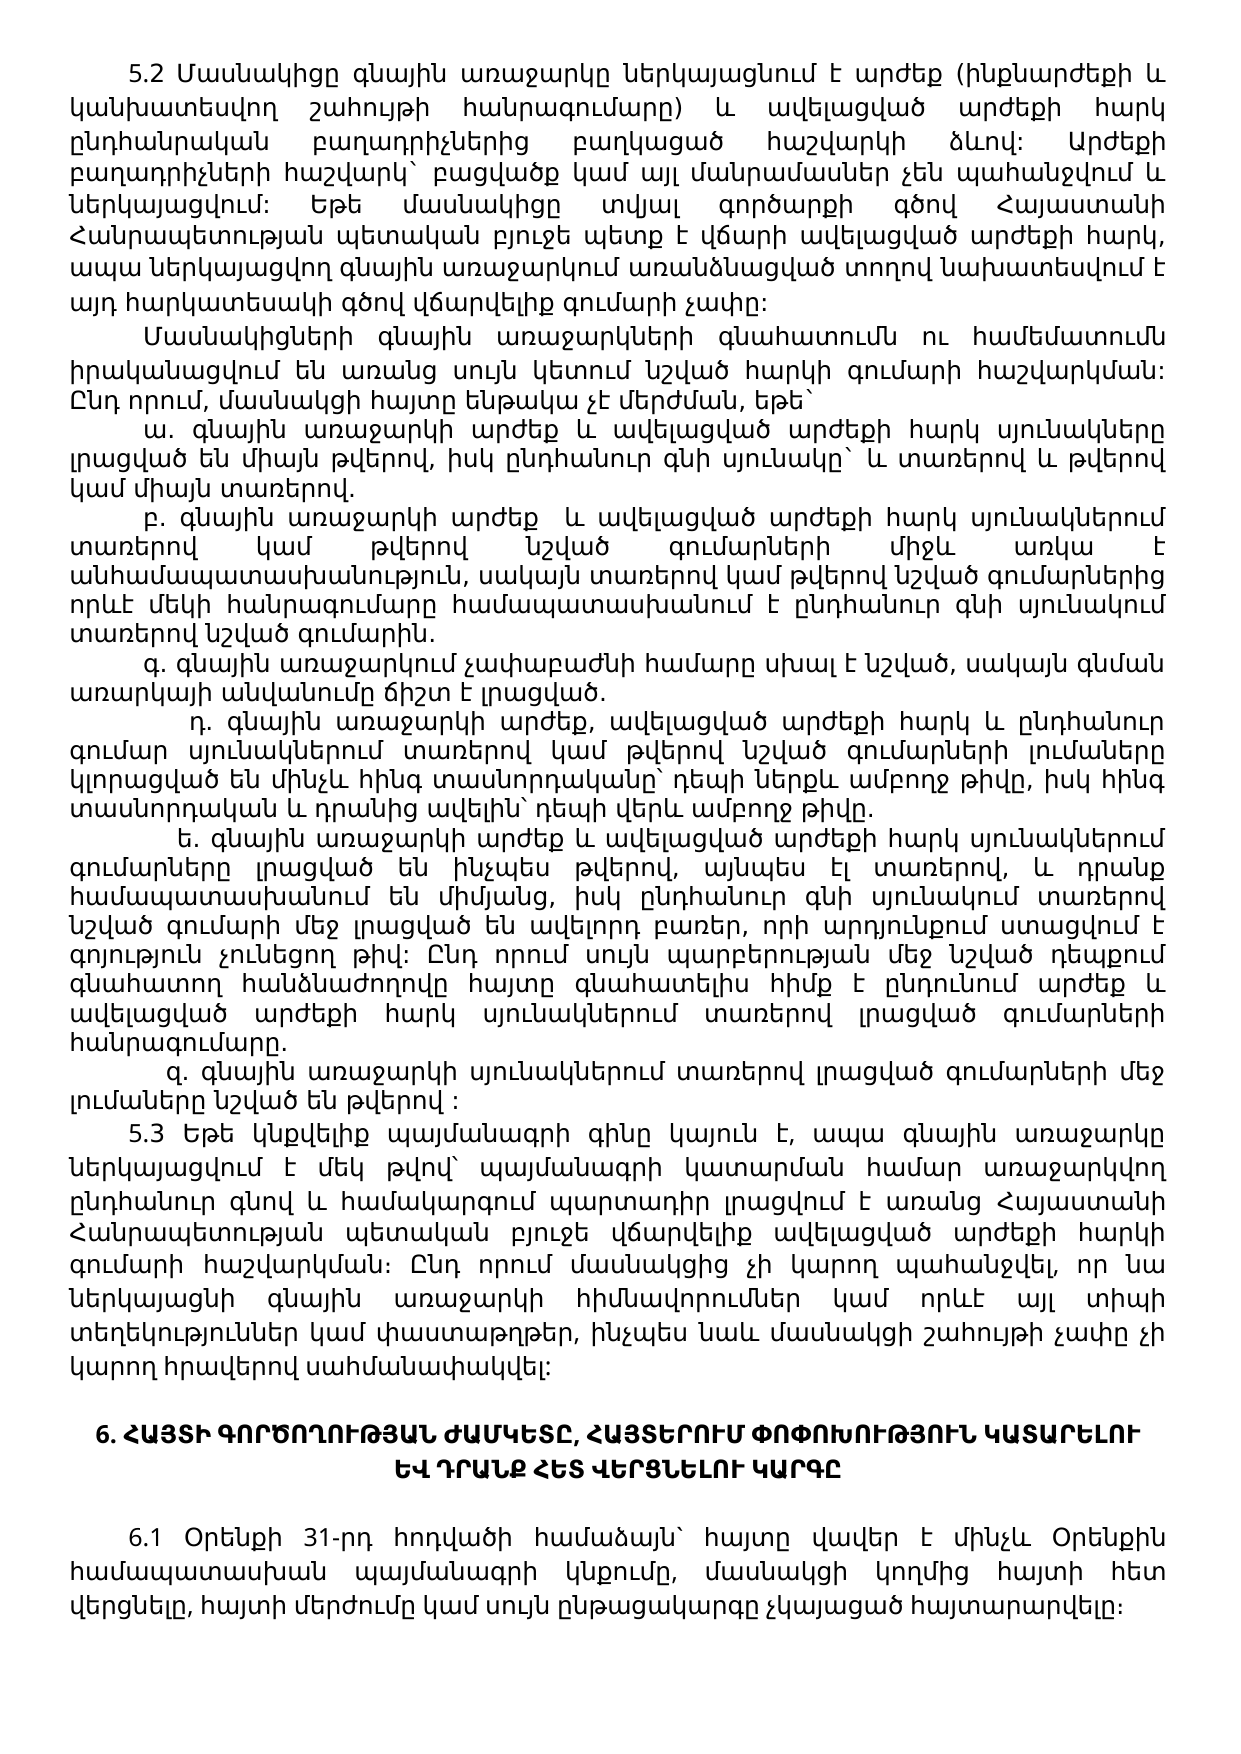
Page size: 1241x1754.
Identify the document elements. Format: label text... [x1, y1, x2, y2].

text 6. ՀԱՅՏԻ ԳՈՐԾՈՂՈՒԹՅԱՆ ԺԱՄԿԵՏԸ, ՀԱՅՏԵՐՈՒՄ ՓՈՓՈԽՈՒԹՅՈՒՆ ԿԱՏԱՐԵԼՈՒ [69, 1417, 1167, 1451]
text գ. գնային առաջարկում չափաբաժնի համարը սխալ է նշված, սակայն գնման առարկայի անվանումը ճիշտ է լրացված. [69, 649, 1167, 707]
text դ. գնային առաջարկի արժեք, ավելացված արժեքի հարկ և ընդհանուր գումար սյունակներում տառերով կամ թվերով նշված գումարների լումաները կլորացված են մինչև հինգ տասնորդականը՝ դեպի ներքև ամբողջ թիվը, իսկ հինգ տասնորդական և դրանից ավելին՝ դեպի վերև ամբողջ թիվը. [69, 707, 1167, 824]
text 6.1 Օրենքի 31-րդ հոդվածի համաձայն` հայտը վավեր է մինչև Օրենքին համապատասխան պայմանագրի կնքումը, մասնակցի կողմից հայտի հետ վերցնելը, հայտի մերժումը կամ սույն ընթացակարգը չկայացած հայտարարվելը։ [69, 1519, 1167, 1622]
text ա. գնային առաջարկի արժեք և ավելացված արժեքի հարկ սյունակները լրացված են միայն թվերով, իսկ ընդհանուր գնի սյունակը` և տառերով և թվերով կամ միայն տառերով. [69, 416, 1167, 503]
text 5.2 Մասնակիցը գնային առաջարկը ներկայացնում է արժեք (ինքնարժեքի և կանխատեսվող շահույթի հանրագումարը) և ավելացված արժեքի հարկ ընդհանրական բաղադրիչներից բաղկացած հաշվարկի ձևով: Արժեքի բաղադրիչների հաշվարկ` բացվածք կամ այլ մանրամասներ չեն պահանջվում և ներկայացվում: Եթե մասնակիցը տվյալ գործարքի գծով Հայաստանի Հանրապետության պետական բյուջե պետք է վճարի ավելացված արժեքի հարկ, ապա ներկայացվող գնային առաջարկում առանձնացված տողով նախատեսվում է այդ հարկատեսակի գծով վճարվելիք գումարի չափը: [69, 56, 1167, 318]
text բ. գնային առաջարկի արժեք և ավելացված արժեքի հարկ սյունակներում տառերով կամ թվերով նշված գումարների միջև առկա է անհամապատասխանություն, սակայն տառերով կամ թվերով նշված գումարներից որևէ մեկի հանրագումարը համապատասխանում է ընդհանուր գնի սյունակում տառերով նշված գումարին. [69, 503, 1167, 649]
text Մասնակիցների գնային առաջարկների գնահատումն ու համեմատումն իրականացվում են առանց սույն կետում նշված հարկի գումարի հաշվարկման: Ընդ որում, մասնակցի հայտը ենթակա չէ մերժման, եթե` [69, 318, 1167, 416]
text ե. գնային առաջարկի արժեք և ավելացված արժեքի հարկ սյունակներում գումարները լրացված են ինչպես թվերով, այնպես էլ տառերով, և դրանք համապատասխանում են միմյանց, իսկ ընդհանուր գնի սյունակում տառերով նշված գումարի մեջ լրացված են ավելորդ բառեր, որի արդյունքում ստացվում է գոյություն չունեցող թիվ: Ընդ որում սույն պարբերության մեջ նշված դեպքում գնահատող հանձնաժողովը հայտը գնահատելիս հիմք է ընդունում արժեք և ավելացված արժեքի հարկ սյունակներում տառերով լրացված գումարների հանրագումարը. [69, 824, 1167, 1057]
text զ. գնային առաջարկի սյունակներում տառերով լրացված գումարների մեջ լումաները նշված են թվերով : [69, 1057, 1167, 1116]
text 5.3 Եթե կնքվելիք պայմանագրի գինը կայուն է, ապա գնային առաջարկը ներկայացվում է մեկ թվով՝ պայմանագրի կատարման համար առաջարկվող ընդհանուր գնով և համակարգում պարտադիր լրացվում է առանց Հայաստանի Հանրապետության պետական բյուջե վճարվելիք ավելացված արժեքի հարկի գումարի հաշվարկման։ Ընդ որում մասնակցից չի կարող պահանջվել, որ նա ներկայացնի գնային առաջարկի հիմնավորումներ կամ որևէ այլ տիպի տեղեկություններ կամ փաստաթղթեր, ինչպես նաև մասնակցի շահույթի չափը չի կարող հրավերով սահմանափակվել: [69, 1116, 1167, 1383]
text ԵՎ ԴՐԱՆՔ ՀԵՏ ՎԵՐՑՆԵԼՈՒ ԿԱՐԳԸ [69, 1451, 1167, 1485]
